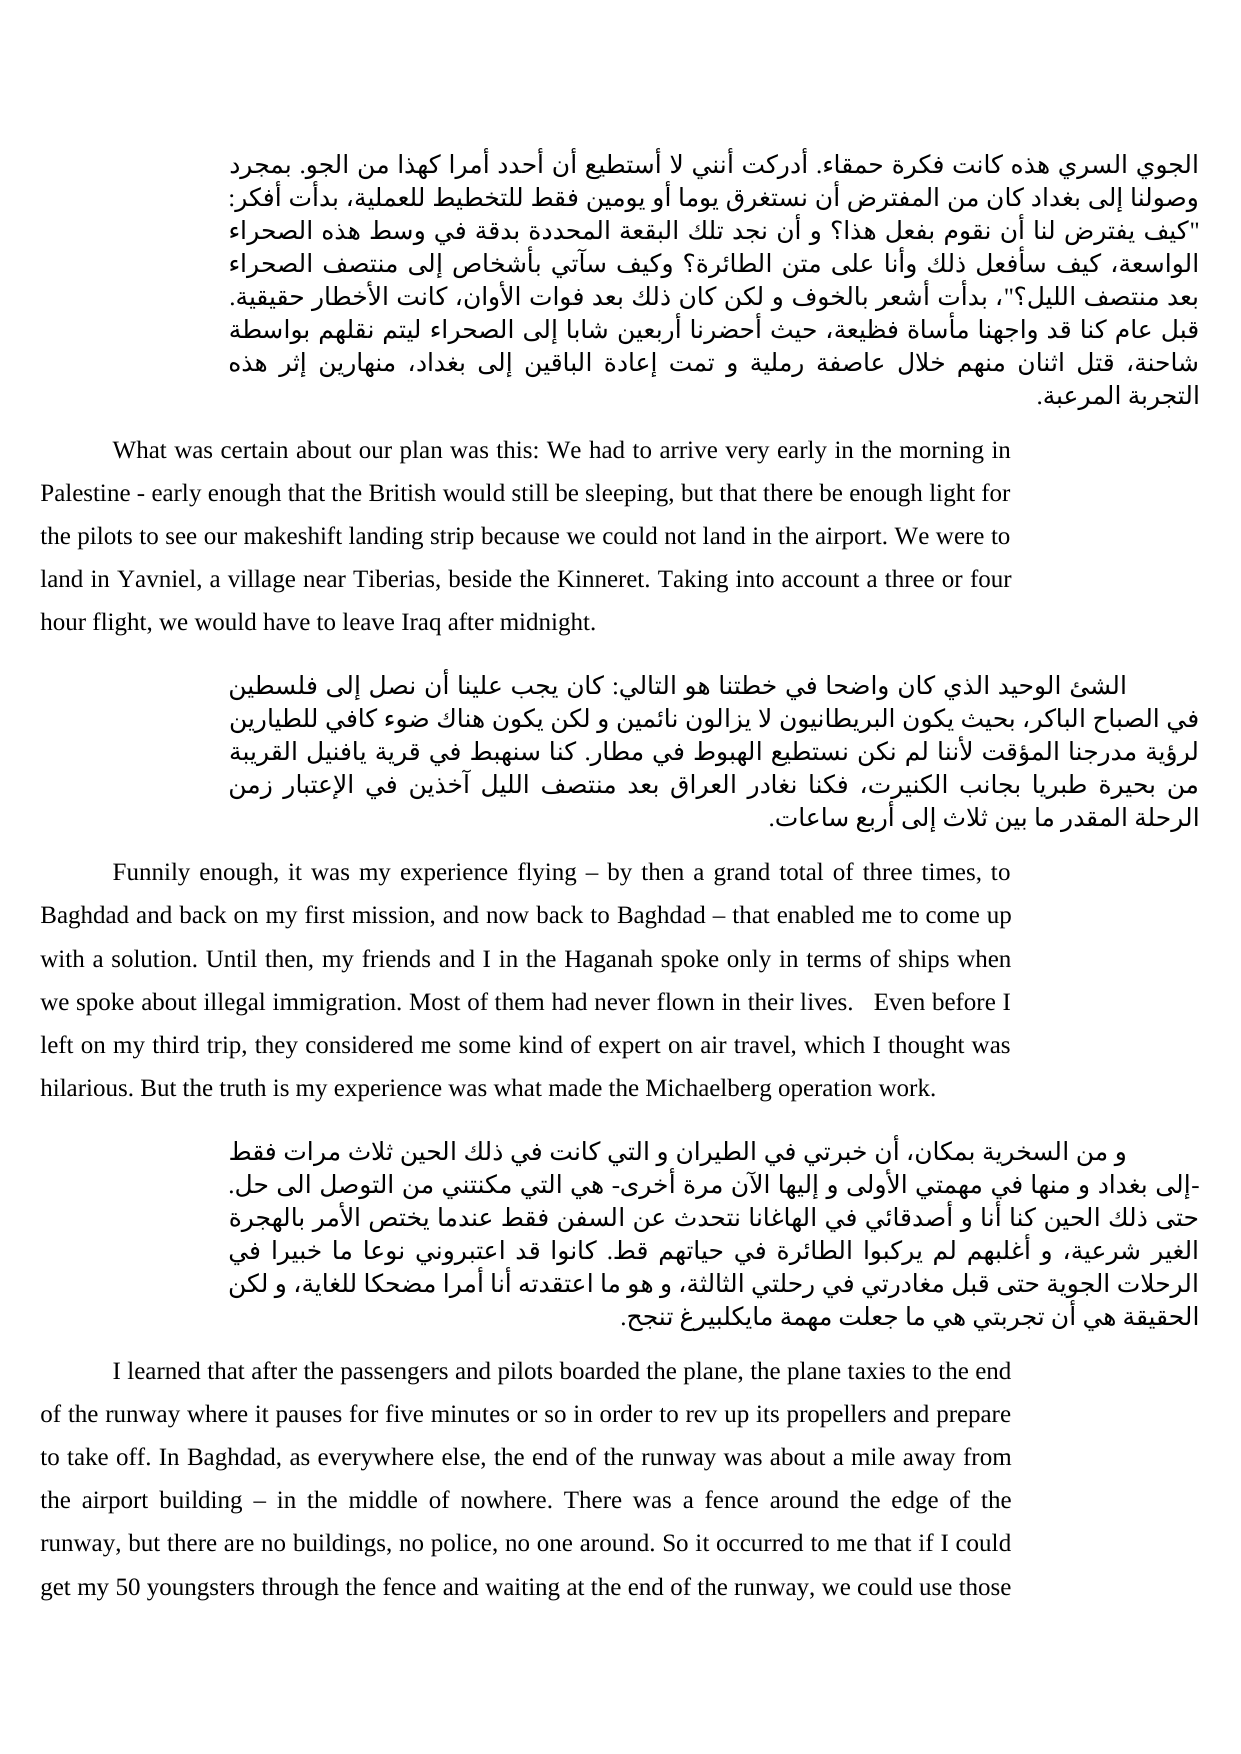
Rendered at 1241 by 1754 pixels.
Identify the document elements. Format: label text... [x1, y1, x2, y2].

text Funnily enough, it was my experience flying – by then a grand total of three times, to Baghdad and back on my first mission, and now back to Baghdad – that enabled me to come up with a solution. Until then, my friends and I in the Haganah spoke only in terms of ships when we spoke about illegal immigration. Most of them had never flown in their lives. Even before I left on my third trip, they considered me some kind of expert on air travel, which I thought was hilarious. But the truth is my experience was what made the Michaelberg operation work. [40, 857, 1012, 1102]
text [228, 150, 1200, 410]
text What was certain about our plan was this: We had to arrive very early in the morning in Palestine - early enough that the British would still be sleeping, but that there be enough light for the pilots to see our makeshift landing strip because we could not land in the airport. We were to land in Yavniel, a village near Tiberias, beside the Kinneret. Taking into account a three or four hour flight, we would have to leave Iraq after midnight. [40, 435, 1012, 636]
text الشئ الوحيد الذي كان واضحا في خطتنا هو التالي: كان يجب علينا أن نصل إلى فلسطين في الصباح الباكر، بحيث يكون البريطانيون لا يزالون نائمين و لكن يكون هناك ضوء كافي للطيارين لرؤية مدرجنا المؤقت لأننا لم نكن نستطيع الهبوط في مطار. كنا سنهبط في قرية يافنيل القريبة من بحيرة طبريا بجانب الكنيرت، فكنا نغادر العراق بعد منتصف الليل آخذين في الإعتبار زمن الرحلة المقدر ما بين ثلاث إلى أربع ساعات. [228, 671, 1200, 832]
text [40, 1356, 1012, 1600]
text و من السخرية بمكان، أن خبرتي في الطيران و التي كانت في ذلك الحين ثلاث مرات فقط -إلى بغداد و منها في مهمتي الأولى و إليها الآن مرة أخرى- هي التي مكنتني من التوصل الى حل. حتى ذلك الحين كنا أنا و أصدقائي في الهاغانا نتحدث عن السفن فقط عندما يختص الأمر بالهجرة الغير شرعية، و أغلبهم لم يركبوا الطائرة في حياتهم قط. كانوا قد اعتبروني نوعا ما خبيرا في الرحلات الجوية حتى قبل مغادرتي في رحلتي الثالثة، و هو ما اعتقدته أنا أمرا مضحكا للغاية، و لكن الحقيقة هي أن تجربتي هي ما جعلت مهمة مايكلبيرغ تنجح. [228, 1137, 1200, 1331]
